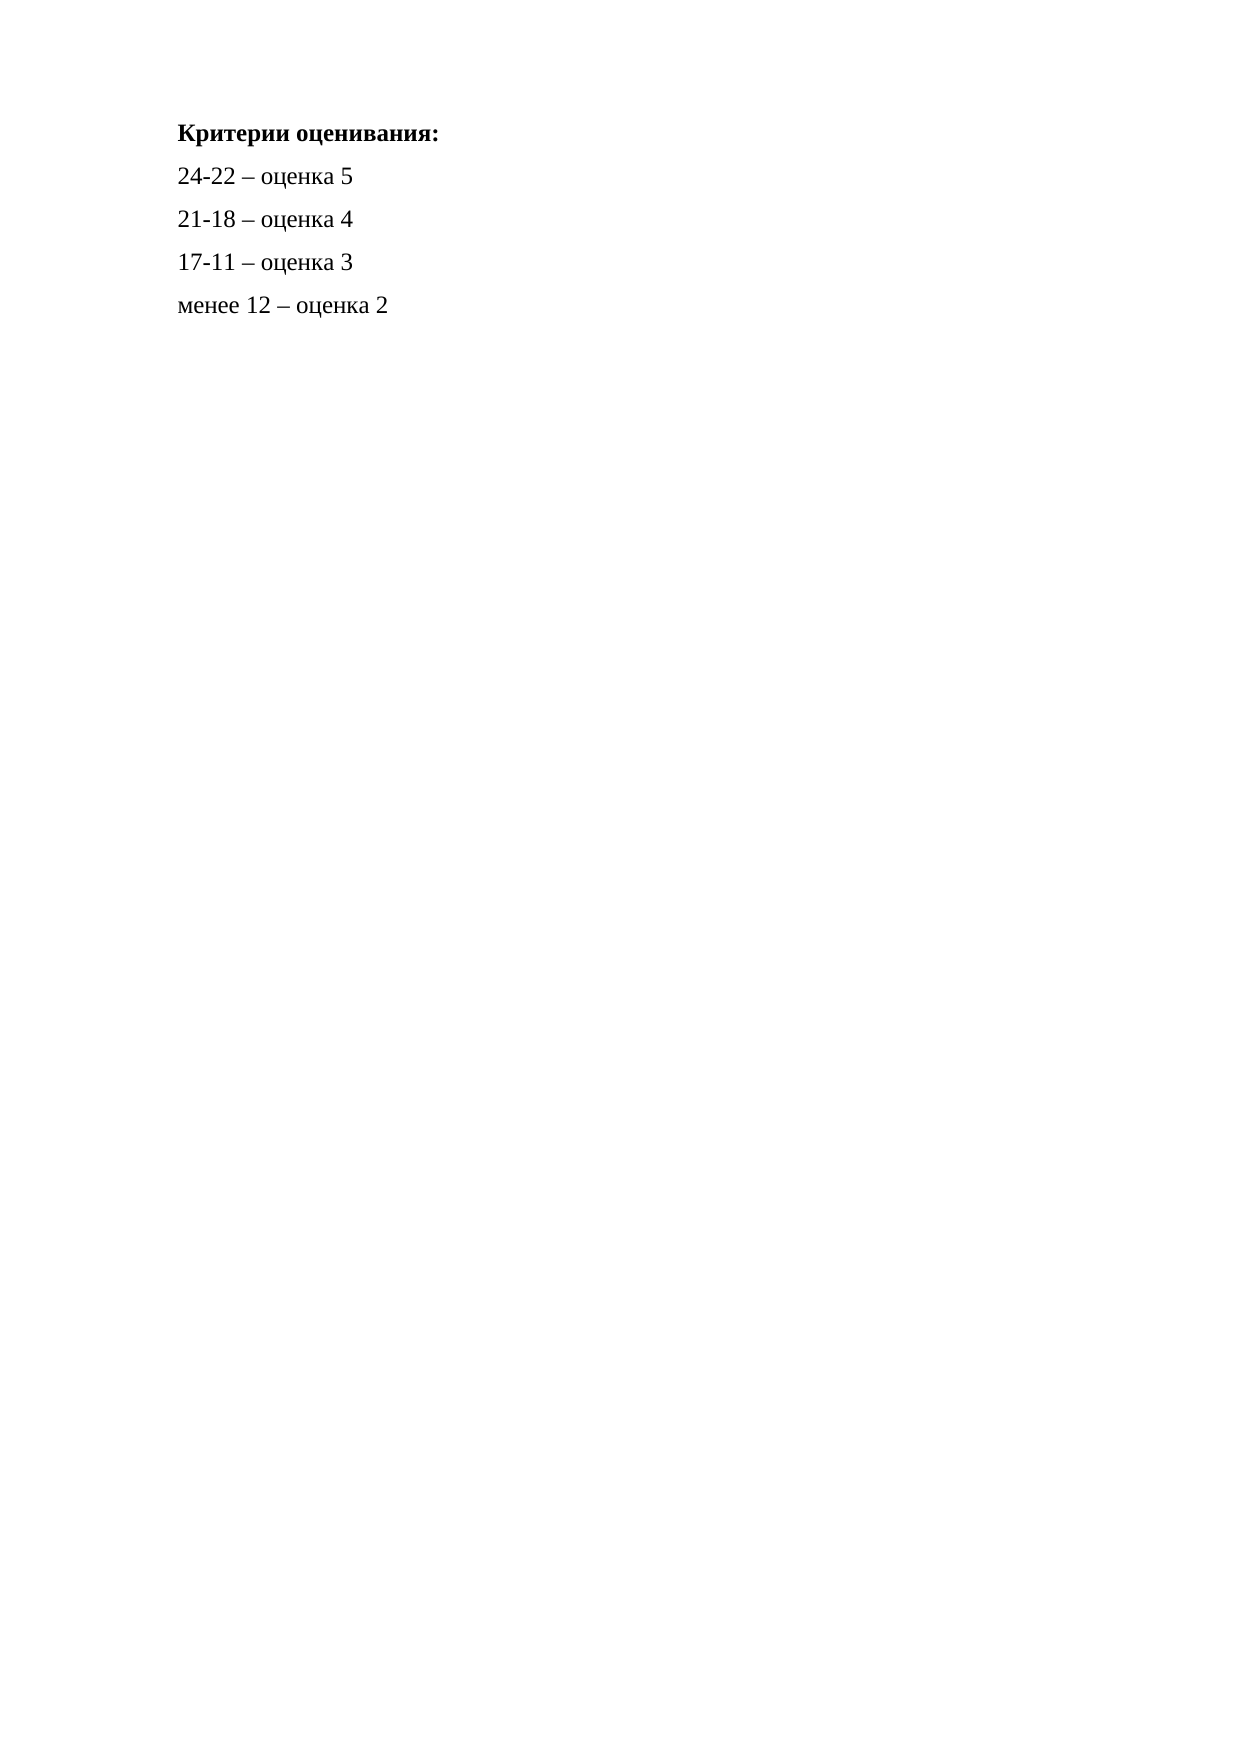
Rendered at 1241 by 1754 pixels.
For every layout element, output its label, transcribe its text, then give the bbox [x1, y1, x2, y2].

text менее 12 – оценка 2 [177, 291, 1152, 319]
text Критерии оценивания: [177, 118, 1152, 147]
text 24-22 – оценка 5 [177, 161, 1152, 190]
text 21-18 – оценка 4 [177, 204, 1152, 233]
text 17-11 – оценка 3 [177, 247, 1152, 276]
